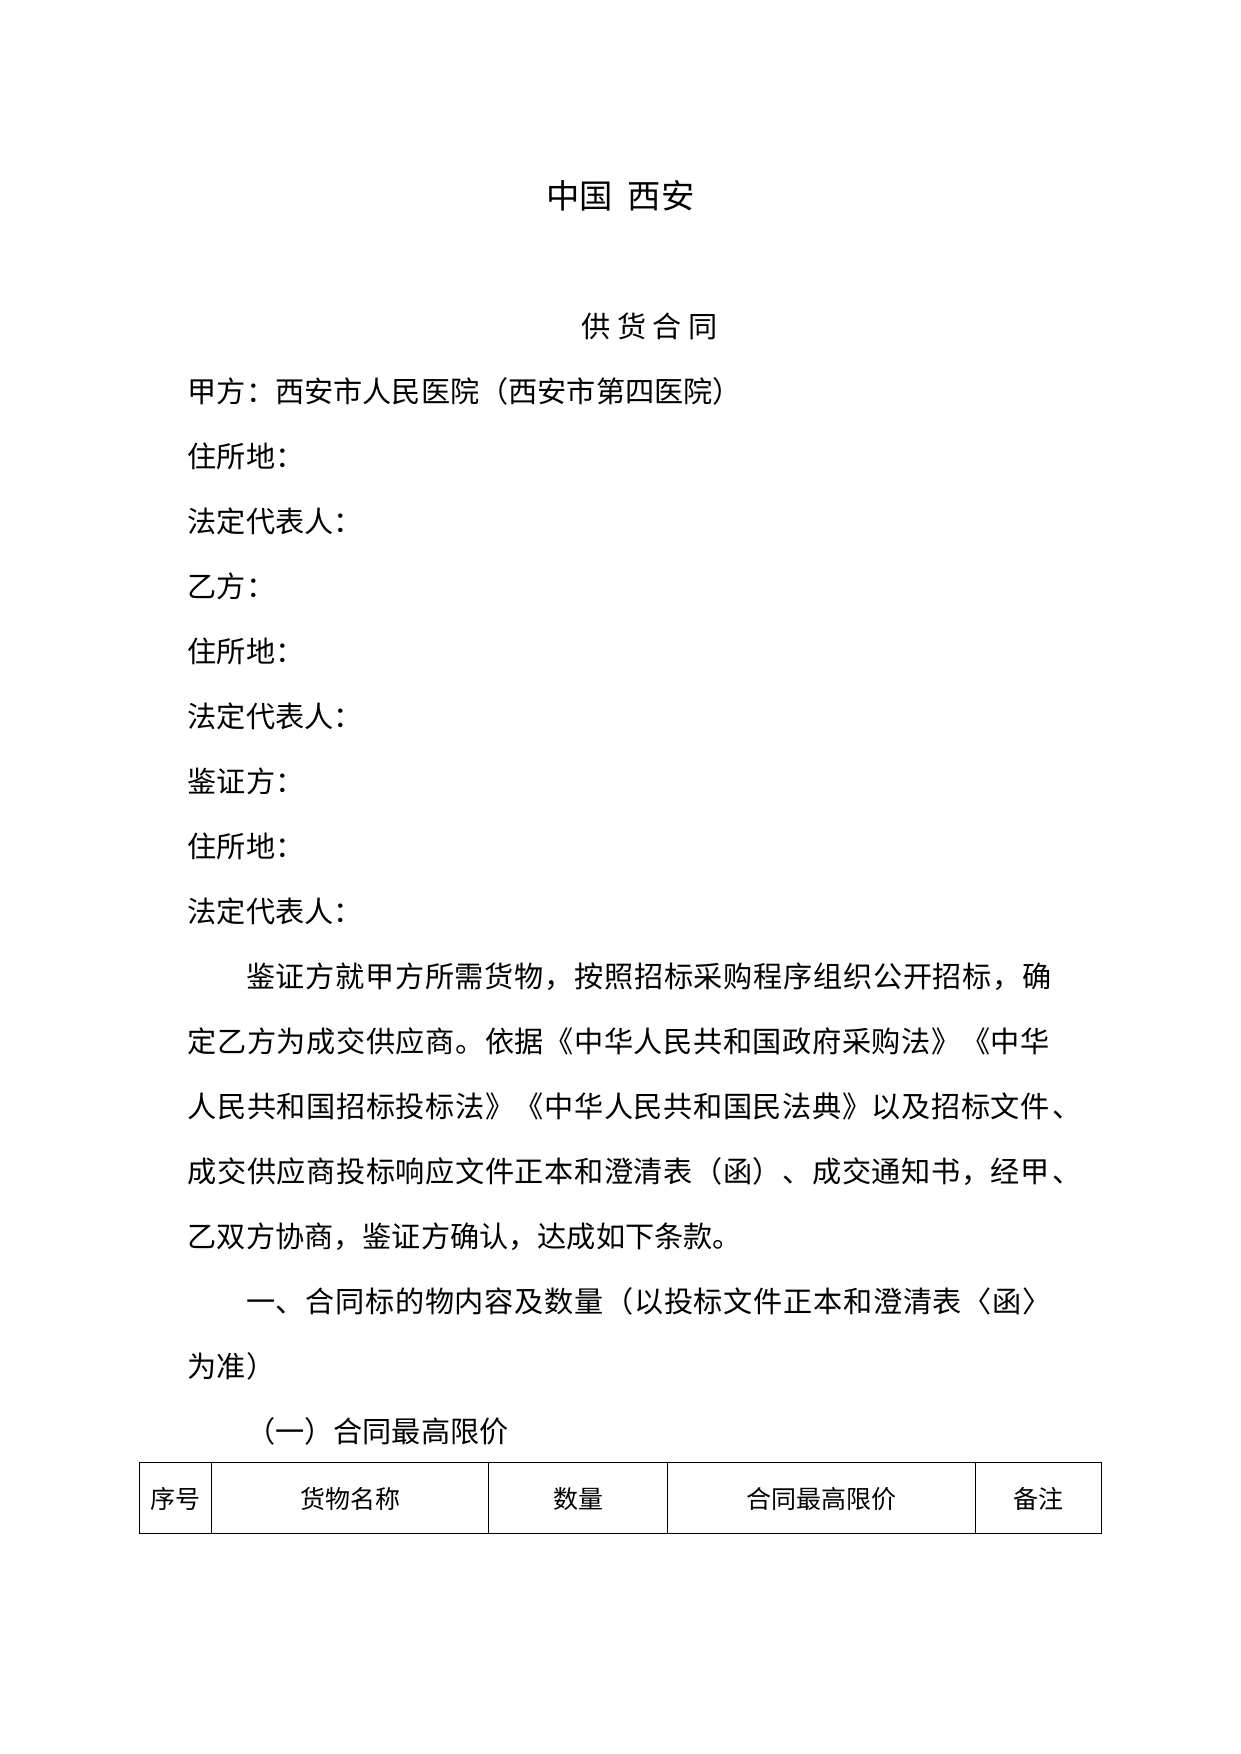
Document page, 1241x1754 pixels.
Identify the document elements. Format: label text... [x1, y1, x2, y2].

text 法定代表人： [187, 487, 1053, 552]
text 一、合同标的物内容及数量（以投标文件正本和澄清表〈函〉为准） [187, 1267, 1053, 1397]
text （一）合同最高限价 [187, 1397, 1053, 1462]
table_header 货物名称 [212, 1463, 488, 1533]
text 中国 西安 [187, 162, 1053, 227]
text 鉴证方： [187, 747, 1053, 812]
table_header 序号 [140, 1463, 211, 1533]
text 法定代表人： [187, 682, 1053, 747]
table_header 数量 [489, 1463, 667, 1533]
text 住所地： [187, 617, 1053, 682]
text 鉴证方就甲方所需货物，按照招标采购程序组织公开招标，确定乙方为成交供应商。依据《中华人民共和国政府采购法》《中华人民共和国招标投标法》《中华人民共和国民法典》以及招标文件、成交供应商投标响应文件正本和澄清表（函）、成交通知书，经甲、乙双方协商，鉴证方确认，达成如下条款。 [187, 942, 1053, 1267]
table_header 合同最高限价 [668, 1463, 975, 1533]
text 住所地： [187, 422, 1053, 487]
text 法定代表人： [187, 877, 1053, 942]
text 供 货 合 同 [187, 292, 1053, 357]
table_header 备注 [976, 1463, 1101, 1533]
text 住所地： [187, 812, 1053, 877]
text 乙方： [187, 552, 1053, 617]
text 甲方：西安市人民医院（西安市第四医院） [187, 357, 1053, 422]
